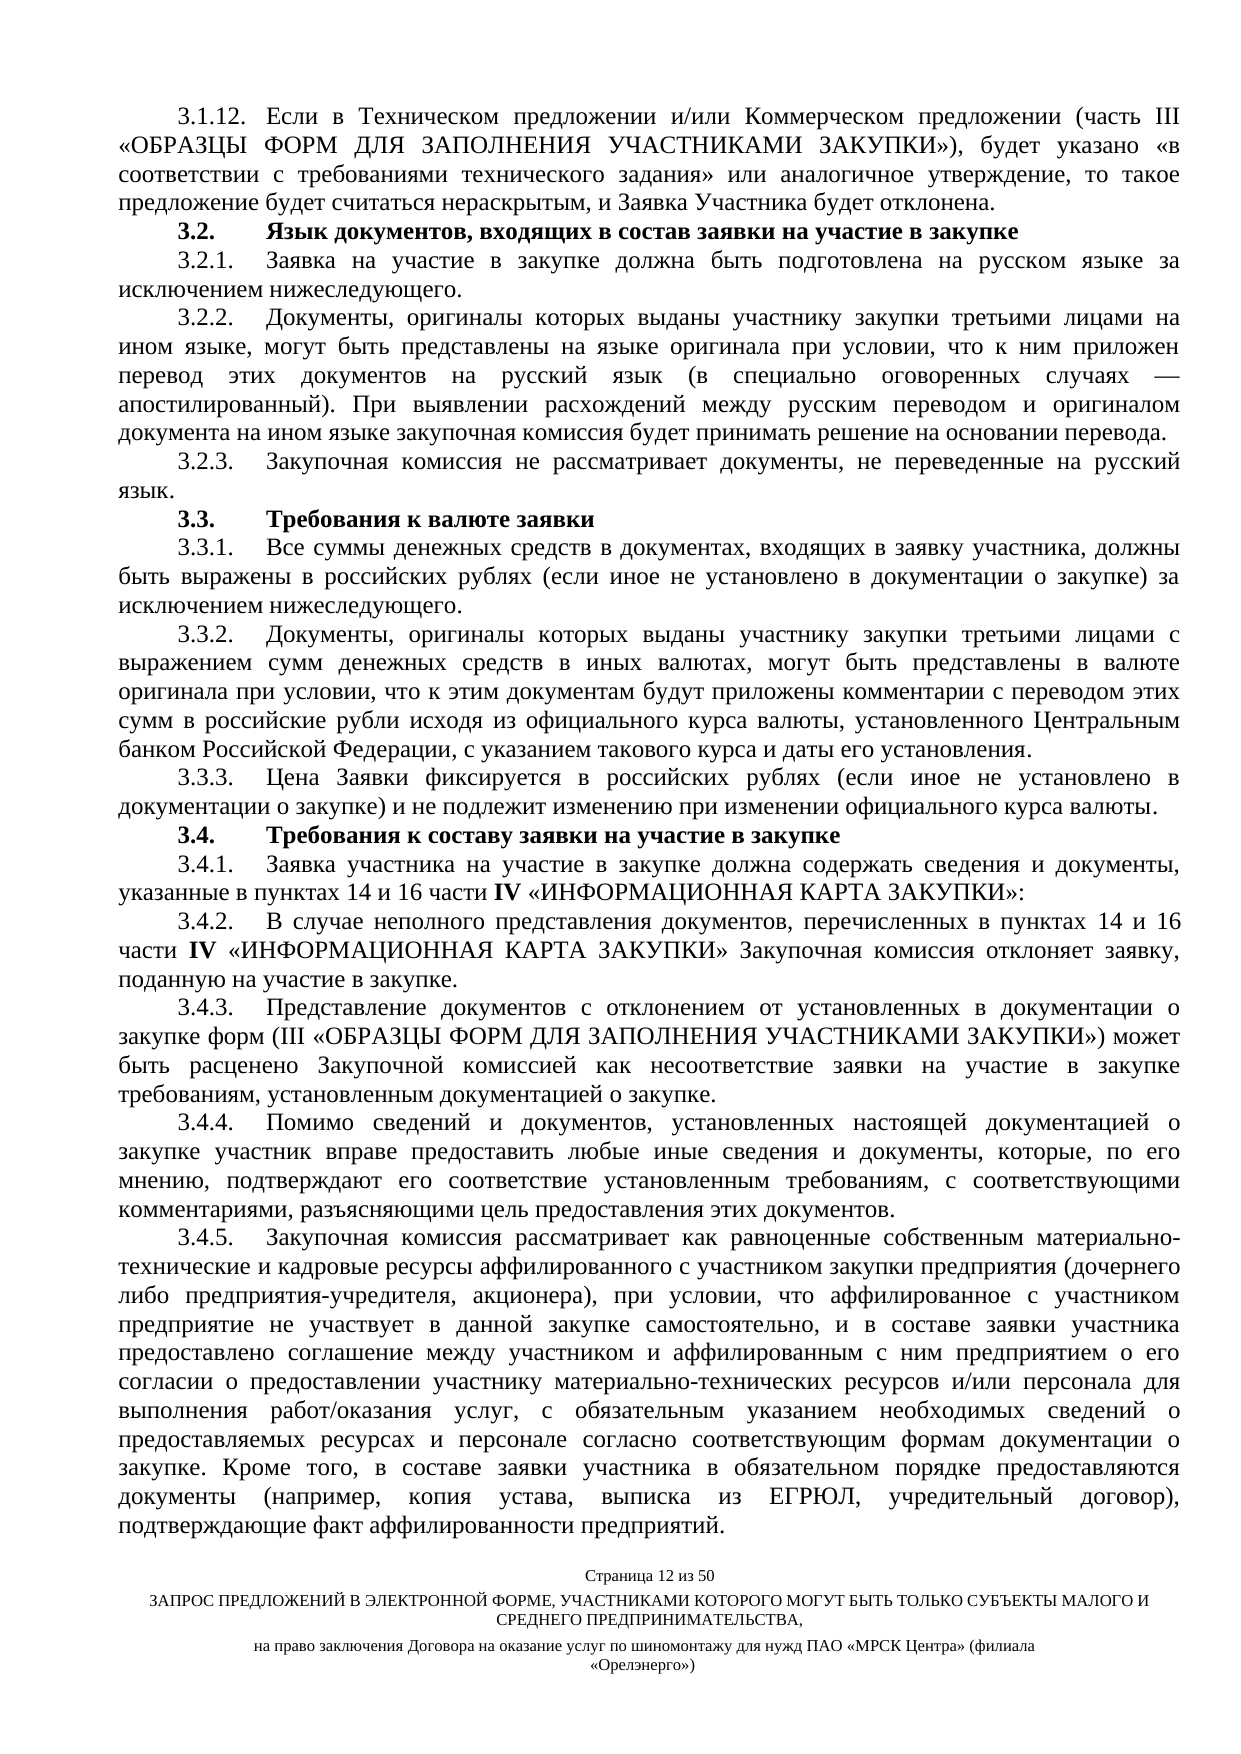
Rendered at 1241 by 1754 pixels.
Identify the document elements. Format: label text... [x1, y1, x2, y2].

subtitle Представление документов с отклонением от установленных в документации о закупке форм (III «ОБРАЗЦЫ ФОРМ ДЛЯ ЗАПОЛНЕНИЯ УЧАСТНИКАМИ ЗАКУПКИ») может быть расценено Закупочной комиссией как несоответствие заявки на участие в закупке требованиям, установленным документацией о закупке. [118, 992, 1181, 1107]
subtitle В случае неполного представления документов, перечисленных в пунктах 14 и 16 части IV «ИНФОРМАЦИОННАЯ КАРТА ЗАКУПКИ» Закупочная комиссия отклоняет заявку, поданную на участие в закупке. [118, 906, 1181, 992]
subtitle Заявка на участие в закупке должна быть подготовлена на русском языке за исключением нижеследующего. [118, 245, 1181, 302]
subtitle Закупочная комиссия не рассматривает документы, не переведенные на русский язык. [118, 446, 1181, 504]
subtitle Помимо сведений и документов, установленных настоящей документацией о закупке участник вправе предоставить любые иные сведения и документы, которые, по его мнению, подтверждают его соответствие установленным требованиям, с соответствующими комментариями, разъясняющими цель предоставления этих документов. [118, 1107, 1181, 1222]
subtitle Требования к составу заявки на участие в закупке [118, 820, 1181, 849]
subtitle Заявка участника на участие в закупке должна содержать сведения и документы, указанные в пунктах 14 и 16 части IV «ИНФОРМАЦИОННАЯ КАРТА ЗАКУПКИ»: [118, 849, 1181, 906]
subtitle Требования к валюте заявки [118, 504, 1181, 532]
subtitle Язык документов, входящих в состав заявки на участие в закупке [118, 216, 1181, 245]
subtitle Цена Заявки фиксируется в российских рублях (если иное не установлено в документации о закупке) и не подлежит изменению при изменении официального курса валюты. [118, 762, 1181, 820]
subtitle Если в Техническом предложении и/или Коммерческом предложении (часть III «ОБРАЗЦЫ ФОРМ ДЛЯ ЗАПОЛНЕНИЯ УЧАСТНИКАМИ ЗАКУПКИ»), будет указано «в соответствии с требованиями технического задания» или аналогичное утверждение, то такое предложение будет считаться нераскрытым, и Заявка Участника будет отклонена. [118, 101, 1181, 216]
subtitle Все суммы денежных средств в документах, входящих в заявку участника, должны быть выражены в российских рублях (если иное не установлено в документации о закупке) за исключением нижеследующего. [118, 532, 1181, 619]
subtitle Документы, оригиналы которых выданы участнику закупки третьими лицами на ином языке, могут быть представлены на языке оригинала при условии, что к ним приложен перевод этих документов на русский язык (в специально оговоренных случаях — апостилированный). При выявлении расхождений между русским переводом и оригиналом документа на ином языке закупочная комиссия будет принимать решение на основании перевода. [118, 302, 1181, 446]
subtitle Закупочная комиссия рассматривает как равноценные собственным материально-технические и кадровые ресурсы аффилированного с участником закупки предприятия (дочернего либо предприятия-учредителя, акционера), при условии, что аффилированное с участником предприятие не участвует в данной закупке самостоятельно, и в составе заявки участника предоставлено соглашение между участником и аффилированным с ним предприятием о его согласии о предоставлении участнику материально-технических ресурсов и/или персонала для выполнения работ/оказания услуг, с обязательным указанием необходимых сведений о предоставляемых ресурсах и персонале согласно соответствующим формам документации о закупке. Кроме того, в составе заявки участника в обязательном порядке предоставляются документы (например, копия устава, выписка из ЕГРЮЛ, учредительный договор), подтверждающие факт аффилированности предприятий. [118, 1222, 1181, 1539]
subtitle Документы, оригиналы которых выданы участнику закупки третьими лицами с выражением сумм денежных средств в иных валютах, могут быть представлены в валюте оригинала при условии, что к этим документам будут приложены комментарии с переводом этих сумм в российские рубли исходя из официального курса валюты, установленного Центральным банком Российской Федерации, с указанием такового курса и даты его установления. [118, 619, 1181, 762]
